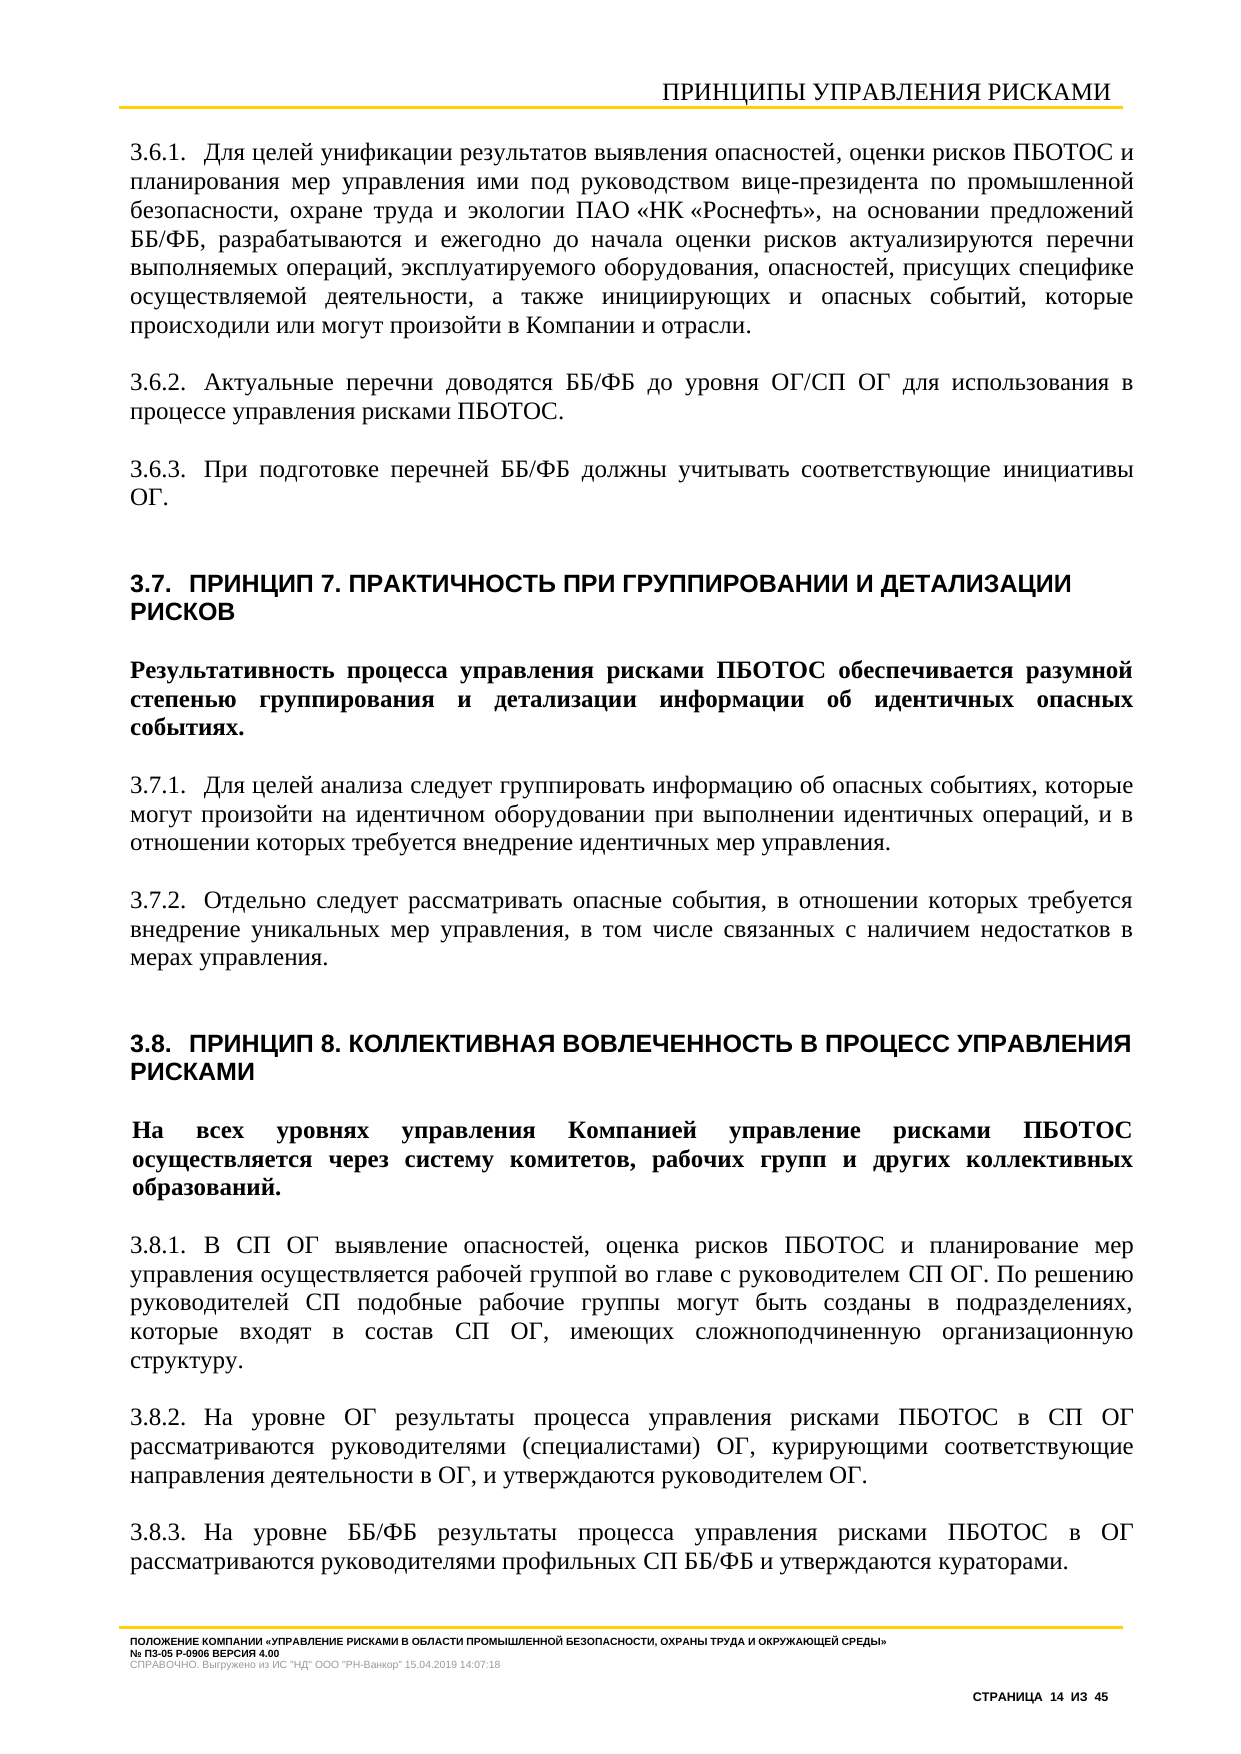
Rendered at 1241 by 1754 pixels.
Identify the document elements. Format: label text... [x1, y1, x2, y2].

list ПРИНЦИП 8. КОЛЛЕКТИВНАЯ ВОВЛЕЧЕННОСТЬ В ПРОЦЕСС УПРАВЛЕНИЯ РИСКАМИ [130, 1029, 1134, 1086]
list Актуальные перечни доводятся ББ/ФБ до уровня ОГ/СП ОГ для использования в процессе управления рисками ПБОТОС. [130, 367, 1134, 425]
text Результативность процесса управления рисками ПБОТОС обеспечивается разумной степенью группирования и детализации информации об идентичных опасных событиях. [130, 655, 1134, 741]
list Отдельно следует рассматривать опасные события, в отношении которых требуется внедрение уникальных мер управления, в том числе связанных с наличием недостатков в мерах управления. [130, 885, 1134, 971]
list На уровне ОГ результаты процесса управления рисками ПБОТОС в СП ОГ рассматриваются руководителями (специалистами) ОГ, курирующими соответствующие направления деятельности в ОГ, и утверждаются руководителем ОГ. [130, 1402, 1134, 1489]
text На всех уровнях управления Компанией управление рисками ПБОТОС осуществляется через систему комитетов, рабочих групп и других коллективных образований. [132, 1115, 1134, 1201]
list На уровне ББ/ФБ результаты процесса управления рисками ПБОТОС в ОГ рассматриваются руководителями профильных СП ББ/ФБ и утверждаются кураторами. [130, 1517, 1134, 1575]
list Для целей унификации результатов выявления опасностей, оценки рисков ПБОТОС и планирования мер управления ими под руководством вице-президента по промышленной безопасности, охране труда и экологии ПАО «НК «Роснефть», на основании предложений ББ/ФБ, разрабатываются и ежегодно до начала оценки рисков актуализируются перечни выполняемых операций, эксплуатируемого оборудования, опасностей, присущих специфике осуществляемой деятельности, а также инициирующих и опасных событий, которые происходили или могут произойти в Компании и отрасли. [130, 137, 1134, 339]
list Для целей анализа следует группировать информацию об опасных событиях, которые могут произойти на идентичном оборудовании при выполнении идентичных операций, и в отношении которых требуется внедрение идентичных мер управления. [130, 770, 1134, 856]
list В СП ОГ выявление опасностей, оценка рисков ПБОТОС и планирование мер управления осуществляется рабочей группой во главе с руководителем СП ОГ. По решению руководителей СП подобные рабочие группы могут быть созданы в подразделениях, которые входят в состав СП ОГ, имеющих сложноподчиненную организационную структуру. [130, 1230, 1134, 1374]
list При подготовке перечней ББ/ФБ должны учитывать соответствующие инициативы ОГ. [130, 454, 1134, 511]
list ПРИНЦИП 7. ПРАКТИЧНОСТЬ ПРИ ГРУППИРОВАНИИ И ДЕТАЛИЗАЦИИ РИСКОВ [130, 569, 1134, 626]
